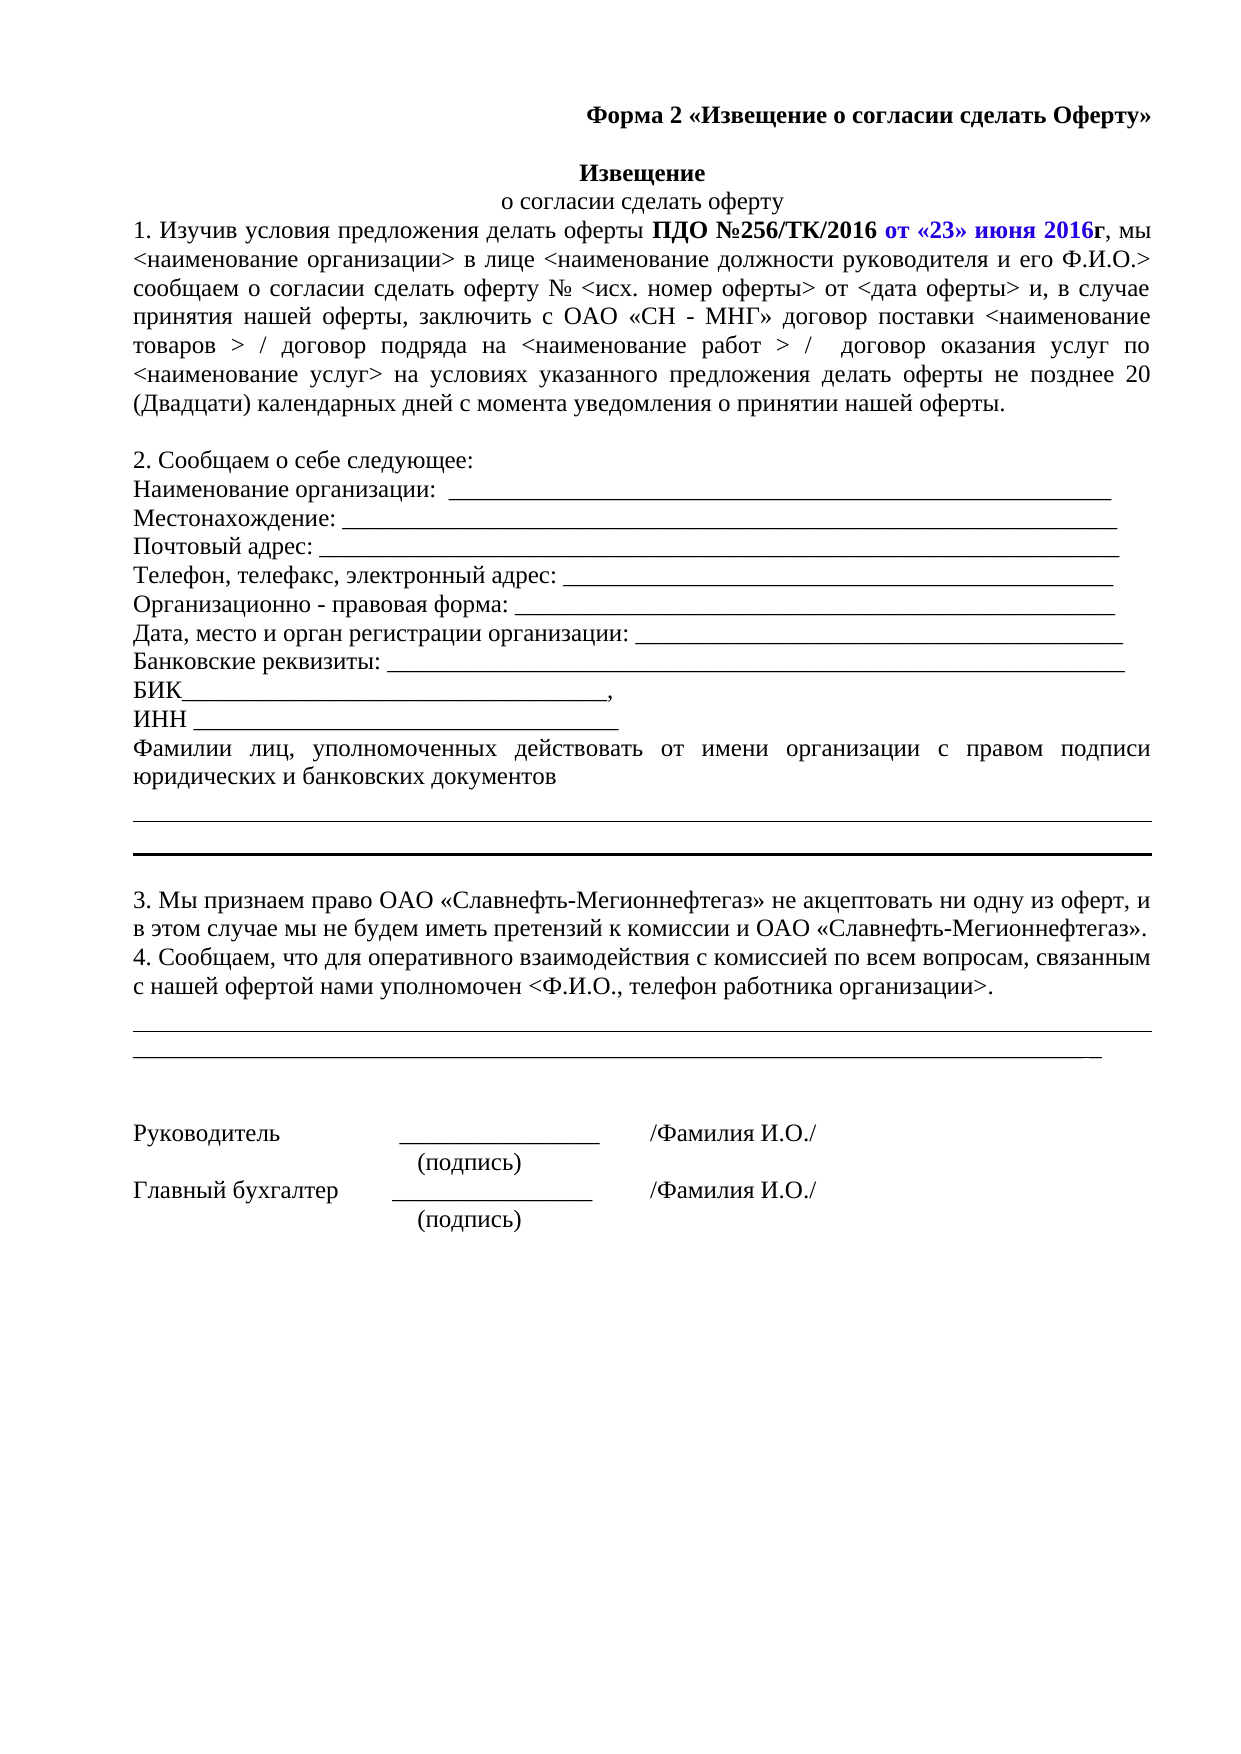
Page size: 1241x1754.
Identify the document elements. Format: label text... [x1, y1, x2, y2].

text Почтовый адрес: ________________________________________________________________ [133, 531, 1152, 560]
text Главный бухгалтер ________________ /Фамилия И.О./ [133, 1175, 1152, 1204]
text Банковские реквизиты: ___________________________________________________________ [133, 646, 1152, 675]
text Фамилии лиц, уполномоченных действовать от имени организации с правом подписи юридических и банковских документов [133, 733, 1152, 790]
text Извещение [133, 158, 1152, 186]
text Организационно - правовая форма: ________________________________________________ [133, 589, 1152, 618]
text 4. Сообщаем, что для оперативного взаимодействия с комиссией по всем вопросам, связанным с нашей офертой нами уполномочен <Ф.И.О., телефон работника организации>. [133, 942, 1152, 1000]
text о согласии сделать оферту [133, 186, 1152, 215]
text Дата, место и орган регистрации организации: _______________________________________ [133, 618, 1152, 646]
text Местонахождение: ______________________________________________________________ [133, 503, 1152, 531]
text 3. Мы признаем право ОАО «Славнефть-Мегионнефтегаз» не акцептовать ни одну из оферт, и в этом случае мы не будем иметь претензий к комиссии и ОАО «Славнефть-Мегионнефтегаз». [133, 885, 1152, 942]
text ИНН __________________________________ [133, 704, 1152, 733]
text ____________________________________________________________________________ _ [133, 1032, 1152, 1060]
text 2. Сообщаем о себе следующее: [133, 445, 1152, 474]
text Форма 2 «Извещение о согласии сделать Оферту» [133, 100, 1152, 129]
text (подпись) [133, 1147, 1152, 1175]
text 1. Изучив условия предложения делать оферты ПДО №256/ТК/2016 от «23» июня 2016г, мы <наименование организации> в лице <наименование должности руководителя и его Ф.И.О.> сообщаем о согласии сделать оферту № <исх. номер оферты> от <дата оферты> и, в случае принятия нашей оферты, заключить с ОАО «СН - МНГ» договор поставки <наименование товаров > / договор подряда на <наименование работ > / договор оказания услуг по <наименование услуг> на условиях указанного предложения делать оферты не позднее 20 (Двадцати) календарных дней с момента уведомления о принятии нашей оферты. [133, 215, 1152, 416]
text Наименование организации: _____________________________________________________ [133, 474, 1152, 503]
text БИК__________________________________, [133, 675, 1152, 704]
text Телефон, телефакс, электронный адрес: ____________________________________________ [133, 560, 1152, 589]
text (подпись) [133, 1204, 1152, 1233]
text Руководитель ________________ /Фамилия И.О./ [133, 1118, 1152, 1147]
